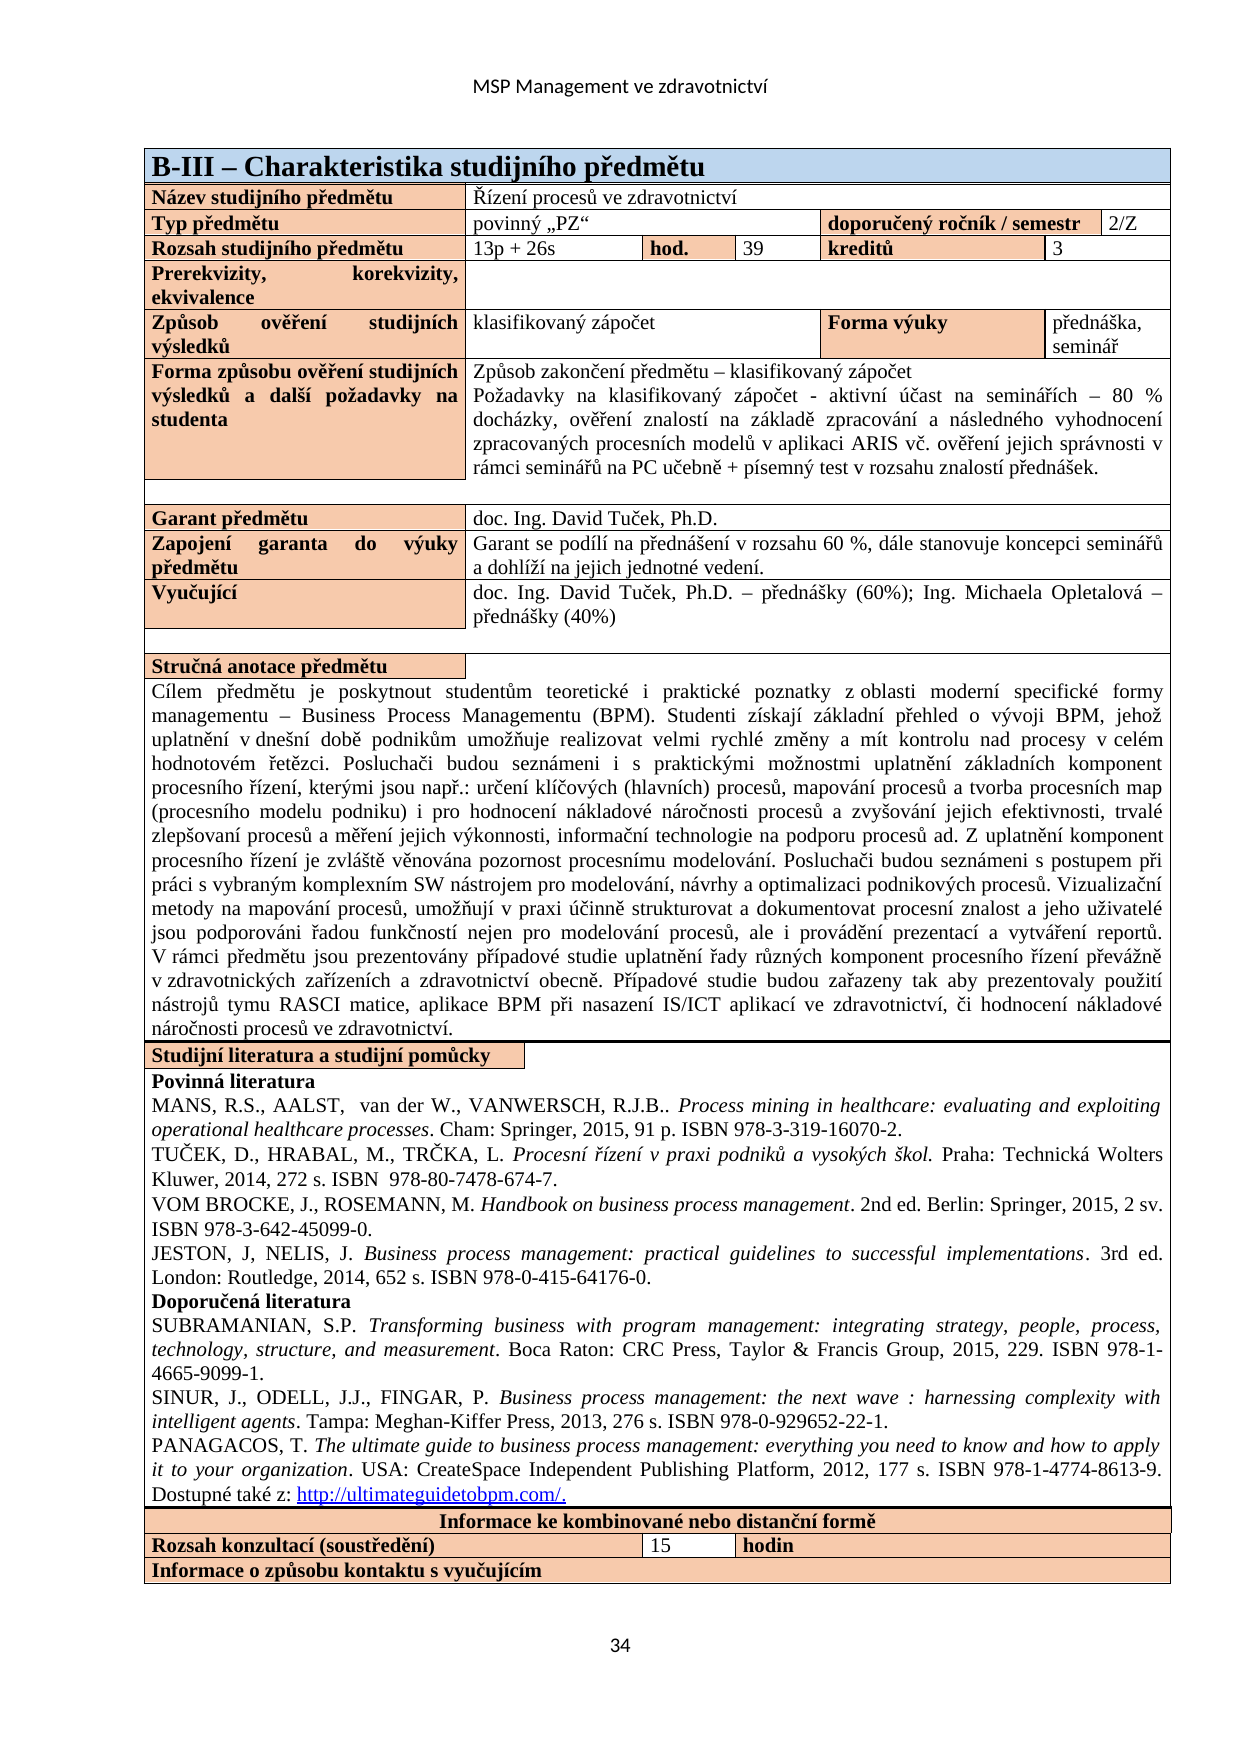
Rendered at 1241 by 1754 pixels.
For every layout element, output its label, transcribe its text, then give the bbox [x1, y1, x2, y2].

table_cell Forma způsobu ověření studijních výsledků a další požadavky na studenta [145, 359, 465, 479]
table_cell povinný „PZ“ [466, 210, 820, 234]
table_cell [145, 479, 1170, 504]
table_cell Cílem předmětu je poskytnout studentům teoretické i praktické poznatky z oblasti moderní specifické formy managementu – Business Process Managementu (BPM). Studenti získají základní přehled o vývoji BPM, jehož uplatnění v dnešní době podnikům umožňuje realizovat velmi rychlé změny a mít kontrolu nad procesy v celém hodnotovém řetězci. Posluchači budou seznámeni i s praktickými možnostmi uplatnění základních komponent procesního řízení, kterými jsou např.: určení klíčových (hlavních) procesů, mapování procesů a tvorba procesních map (procesního modelu podniku) i pro hodnocení nákladové náročnosti procesů a zvyšování jejich efektivnosti, trvalé zlepšovaní procesů a měření jejich výkonnosti, informační technologie na podporu procesů ad. Z uplatnění komponent procesního řízení je zvláště věnována pozornost procesnímu modelování. Posluchači budou seznámeni s postupem při práci s vybraným komplexním SW nástrojem pro modelování, návrhy a optimalizaci podnikových procesů. Vizualizační metody na mapování procesů, umožňují v praxi účinně strukturovat a dokumentovat procesní znalost a jeho uživatelé jsou podporováni řadou funkčností nejen pro modelování procesů, ale i provádění prezentací a vytváření reportů. V rámci předmětu jsou prezentovány případové studie uplatnění řady různých komponent procesního řízení převážně v zdravotnických zařízeních a zdravotnictví obecně. Případové studie budou zařazeny tak aby prezentovaly použití nástrojů tymu RASCI matice, aplikace BPM při nasazení IS/ICT aplikací ve zdravotnictví, či hodnocení nákladové náročnosti procesů ve zdravotnictví. [145, 678, 1170, 1040]
table_cell Rozsah studijního předmětu [145, 236, 465, 259]
table_cell klasifikovaný zápočet [466, 310, 820, 358]
table_header B-III – Charakteristika studijního předmětu [145, 149, 1170, 182]
table_cell Forma výuky [821, 310, 1044, 358]
table_cell Typ předmětu [145, 210, 465, 234]
table_cell doc. Ing. David Tuček, Ph.D. [466, 505, 1170, 529]
table_cell [466, 654, 1170, 678]
table_cell Stručná anotace předmětu [145, 654, 465, 678]
table_cell kreditů [821, 236, 1044, 259]
table_cell Povinná literatura MANS, R.S., AALST, van der W., VANWERSCH, R.J.B.. Process mining in healthcare: evaluating and exploiting operational healthcare processes. Cham: Springer, 2015, 91 p. ISBN 978-3-319-16070-2. TUČEK, D., HRABAL, M., TRČKA, L. Procesní řízení v praxi podniků a vysokých škol. Praha: Technická Wolters Kluwer, 2014, 272 s. ISBN 978-80-7478-674-7. VOM BROCKE, J., ROSEMANN, M. Handbook on business process management. 2nd ed. Berlin: Springer, 2015, 2 sv. ISBN 978-3-642-45099-0. JESTON, J, NELIS, J. Business process management: practical guidelines to successful implementations. 3rd ed. London: Routledge, 2014, 652 s. ISBN 978-0-415-64176-0. Doporučená literatura SUBRAMANIAN, S.P. Transforming business with program management: integrating strategy, people, process, technology, structure, and measurement. Boca Raton: CRC Press, Taylor & Francis Group, 2015, 229. ISBN 978-1-4665-9099-1. SINUR, J., ODELL, J.J., FINGAR, P. Business process management: the next wave : harnessing complexity with intelligent agents. Tampa: Meghan-Kiffer Press, 2013, 276 s. ISBN 978-0-929652-22-1. PANAGACOS, T. The ultimate guide to business process management: everything you need to know and how to apply it to your organization. USA: CreateSpace Independent Publishing Platform, 2012, 177 s. ISBN 978-1-4774-8613-9. Dostupné také z: http://ultimateguidetobpm.com/. [145, 1068, 1170, 1506]
table_cell Řízení procesů ve zdravotnictví [466, 185, 1170, 209]
table_cell přednáška, seminář [1046, 310, 1170, 358]
table_cell Způsob ověření studijních výsledků [145, 310, 465, 358]
table_cell [145, 628, 1170, 653]
table_cell Prerekvizity, korekvizity, ekvivalence [145, 261, 465, 309]
table_cell [466, 261, 1170, 309]
table_cell 13p + 26s [466, 236, 642, 259]
table_cell hod. [643, 236, 735, 259]
table_cell Zapojení garanta do výuky předmětu [145, 531, 465, 579]
table_cell Studijní literatura a studijní pomůcky [145, 1043, 524, 1068]
table_cell 2/Z [1102, 210, 1170, 234]
table_cell Vyučující [145, 580, 465, 628]
table_cell Informace ke kombinované nebo distanční formě [145, 1509, 1171, 1533]
table_cell Informace o způsobu kontaktu s vyučujícím [145, 1558, 1170, 1582]
table_cell Garant předmětu [145, 505, 465, 529]
table_cell Garant se podílí na přednášení v rozsahu 60 %, dále stanovuje koncepci seminářů a dohlíží na jejich jednotné vedení. [466, 531, 1170, 579]
table_cell 39 [736, 236, 820, 259]
table_cell [525, 1043, 1170, 1068]
table_cell Název studijního předmětu [145, 185, 465, 209]
table_cell doporučený ročník / semestr [821, 210, 1101, 234]
table_cell 15 [643, 1534, 735, 1557]
table_cell Rozsah konzultací (soustředění) [145, 1534, 642, 1557]
table_cell hodin [736, 1534, 1170, 1557]
table_cell Způsob zakončení předmětu – klasifikovaný zápočet Požadavky na klasifikovaný zápočet - aktivní účast na seminářích – 80 % docházky, ověření znalostí na základě zpracování a následného vyhodnocení zpracovaných procesních modelů v aplikaci ARIS vč. ověření jejich správnosti v rámci seminářů na PC učebně + písemný test v rozsahu znalostí přednášek. [466, 359, 1170, 479]
table_cell doc. Ing. David Tuček, Ph.D. – přednášky (60%); Ing. Michaela Opletalová – přednášky (40%) [466, 580, 1170, 628]
table_cell 3 [1046, 236, 1170, 259]
